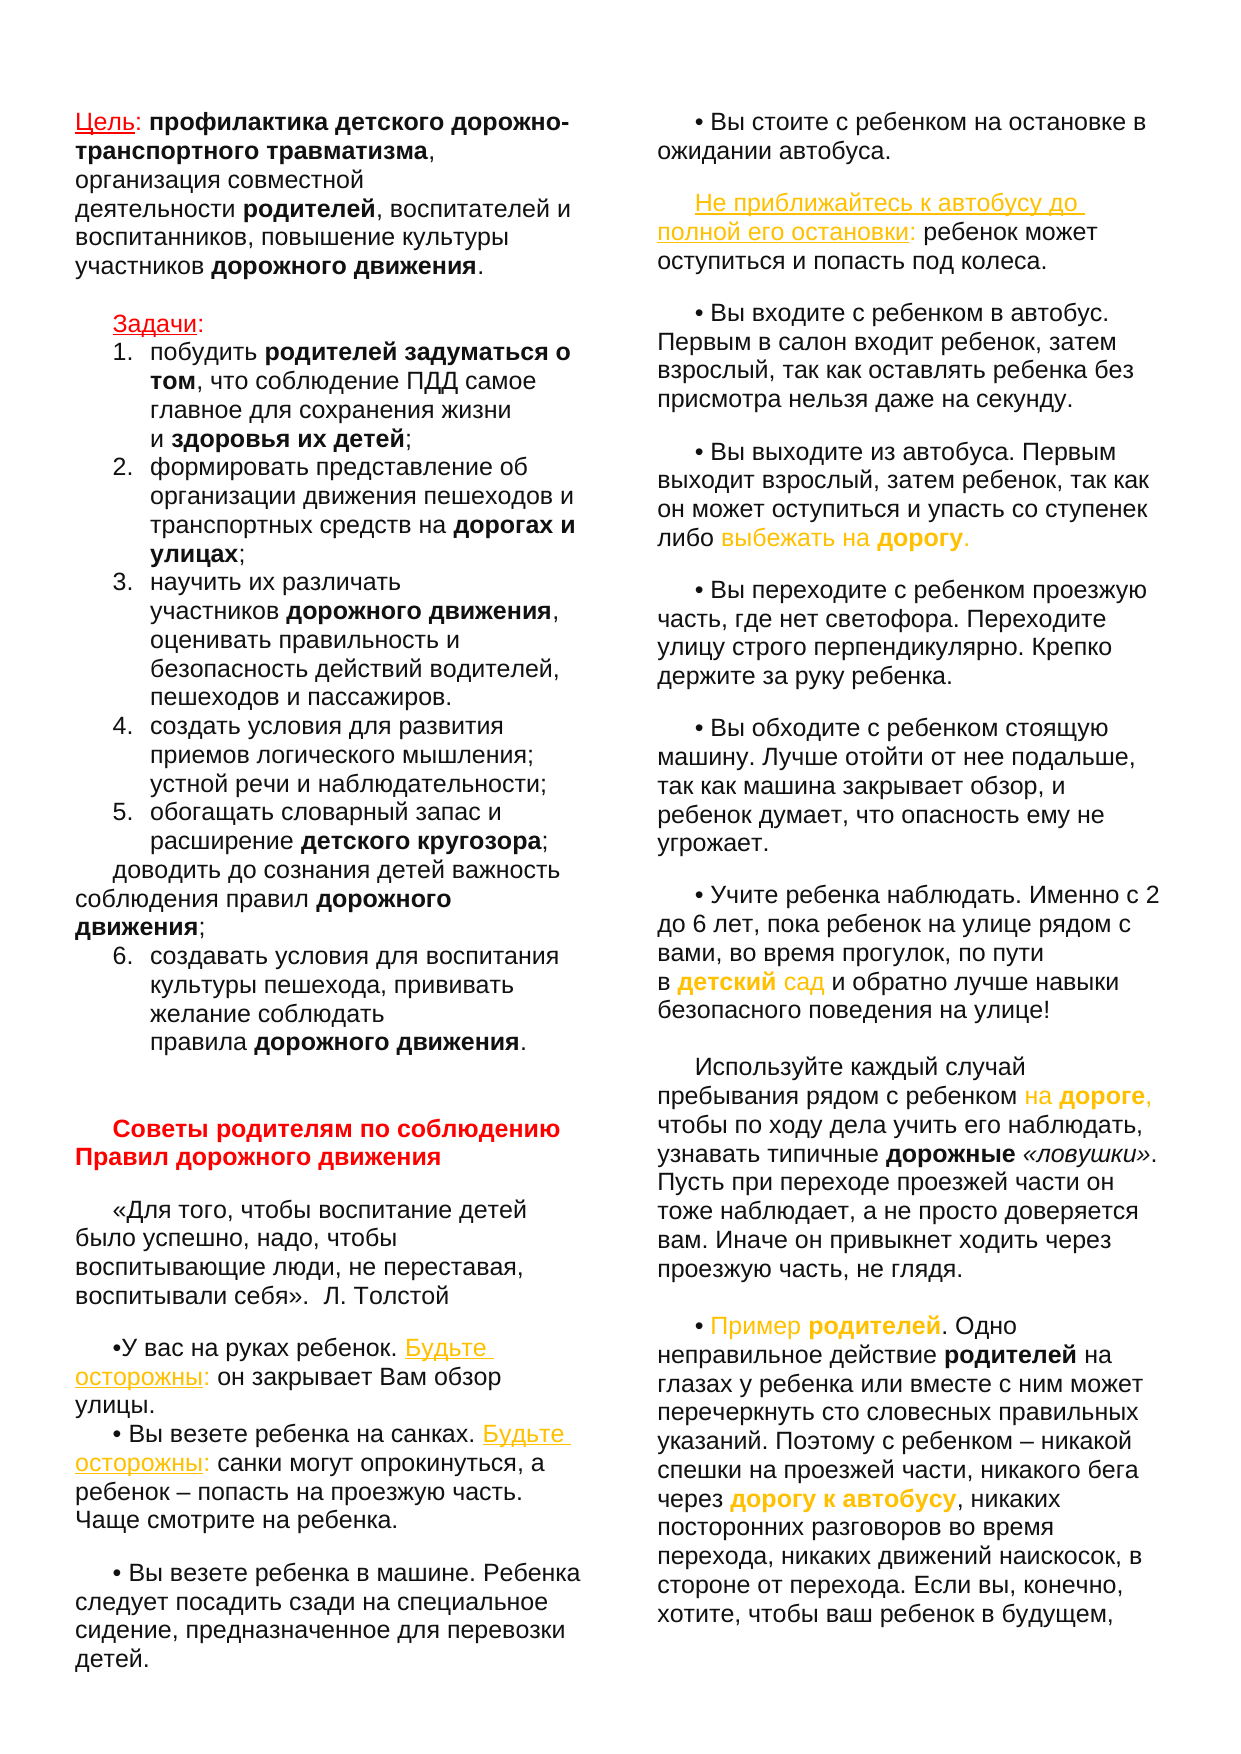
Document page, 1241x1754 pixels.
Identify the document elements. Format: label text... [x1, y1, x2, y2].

text «Для того, чтобы воспитание детей было успешно, надо, чтобы воспитывающие люди, не переставая, воспитывали себя». Л. Толстой [75, 1194, 583, 1309]
list формировать представление об организации движения пешеходов и транспортных средств на дорогах и улицах; [112, 452, 583, 567]
text •У вас на руках ребенок. Будьте осторожны: он закрывает Вам обзор улицы. [75, 1333, 583, 1419]
list создавать условия для воспитания культуры пешехода, прививать желание соблюдать правила дорожного движения. [112, 941, 583, 1056]
text • Вы входите с ребенком в автобус. Первым в салон входит ребенок, затем взрослый, так как оставлять ребенка без присмотра нельзя даже на секунду. [657, 298, 1165, 413]
text Цель: профилактика детского дорожно-транспортного травматизма, организация совместной деятельности родителей, воспитателей и воспитанников, повышение культуры участников дорожного движения. [75, 107, 583, 280]
text • Вы везете ребенка на санках. Будьте осторожны: санки могут опрокинуться, а ребенок – попасть на проезжую часть. Чаще смотрите на ребенка. [75, 1419, 583, 1534]
text Советы родителям по соблюдению Правил дорожного движения [75, 1114, 583, 1171]
list обогащать словарный запас и расширение детского кругозора; [112, 797, 583, 855]
text • Учите ребенка наблюдать. Именно с 2 до 6 лет, пока ребенок на улице рядом с вами, во время прогулок, по пути в детский сад и обратно лучше навыки безопасного поведения на улице! [657, 881, 1165, 1024]
text • Вы выходите из автобуса. Первым выходит взрослый, затем ребенок, так как он может оступиться и упасть со ступенек либо выбежать на дорогу. [657, 436, 1165, 551]
list побудить родителей задуматься о том, что соблюдение ПДД самое главное для сохранения жизни и здоровья их детей; [112, 337, 583, 452]
text доводить до сознания детей важность соблюдения правил дорожного движения; [75, 855, 583, 941]
text • Вы везете ребенка в машине. Ребенка следует посадить сзади на специальное сидение, предназначенное для перевозки детей. [75, 1558, 583, 1673]
list научить их различать участников дорожного движения, оценивать правильность и безопасность действий водителей, пешеходов и пассажиров. [112, 567, 583, 711]
text Задачи: [75, 309, 583, 337]
text • Вы стоите с ребенком на остановке в ожидании автобуса. [657, 107, 1165, 165]
text • Вы обходите с ребенком стоящую машину. Лучше отойти от нее подальше, так как машина закрывает обзор, и ребенок думает, что опасность ему не угрожает. [657, 713, 1165, 857]
text • Вы переходите с ребенком проезжую часть, где нет светофора. Переходите улицу строго перпендикулярно. Крепко держите за руку ребенка. [657, 575, 1165, 690]
text Не приближайтесь к автобусу до полной его остановки: ребенок может оступиться и попасть под колеса. [657, 188, 1165, 274]
text Используйте каждый случай пребывания рядом с ребенком на дороге, чтобы по ходу дела учить его наблюдать, узнавать типичные дорожные «ловушки». Пусть при переходе проезжей части он тоже наблюдает, а не просто доверяется вам. Иначе он привыкнет ходить через проезжую часть, не глядя. [657, 1052, 1165, 1282]
list создать условия для развития приемов логического мышления; устной речи и наблюдательности; [112, 711, 583, 797]
